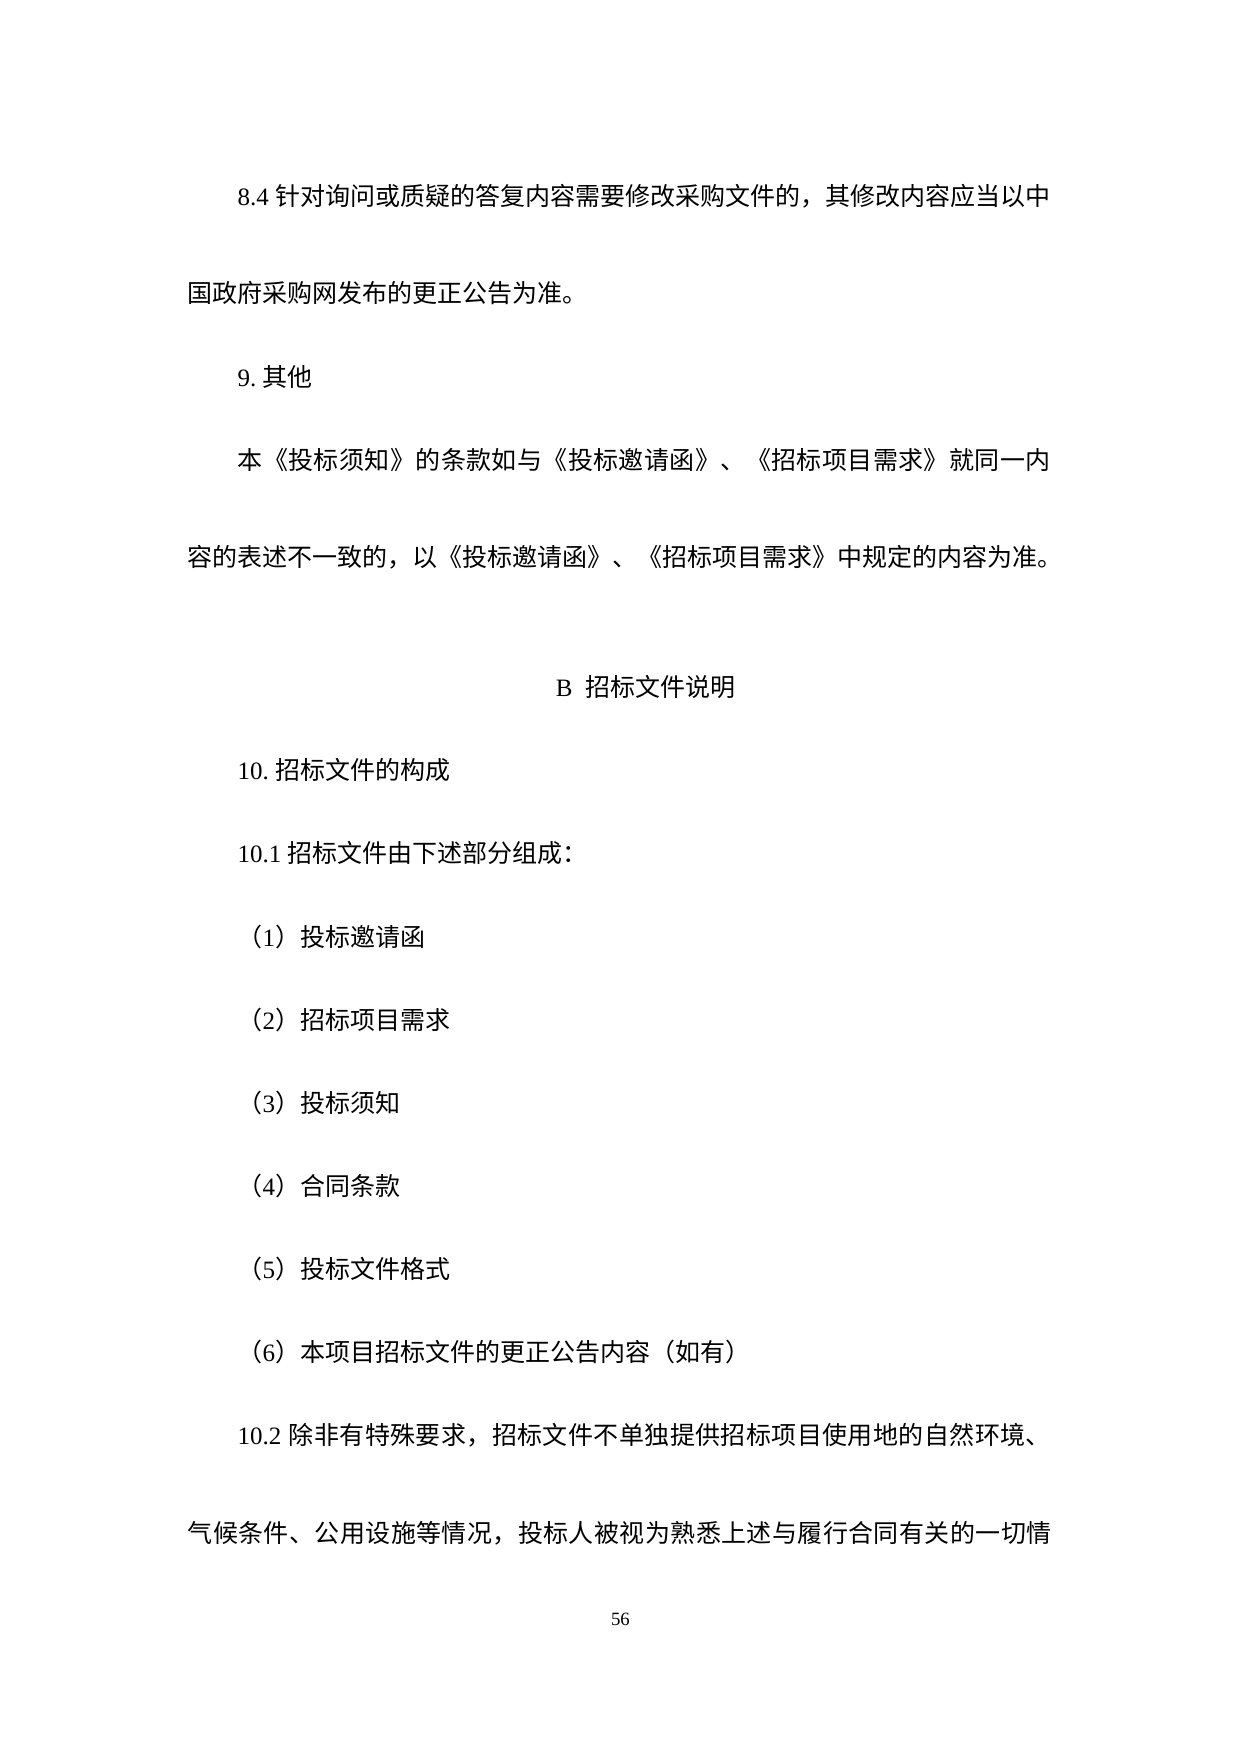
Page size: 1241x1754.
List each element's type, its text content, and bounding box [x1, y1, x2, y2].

text （2）招标项目需求 [187, 986, 1053, 1051]
text 8.4 针对询问或质疑的答复内容需要修改采购文件的，其修改内容应当以中国政府采购网发布的更正公告为准。 [187, 162, 1053, 324]
text （1）投标邀请函 [187, 903, 1053, 968]
text 10. 招标文件的构成 [187, 736, 1053, 801]
text 10.1 招标文件由下述部分组成： [187, 819, 1053, 884]
text （6）本项目招标文件的更正公告内容（如有） [187, 1318, 1053, 1383]
text （3）投标须知 [187, 1069, 1053, 1134]
text 本《投标须知》的条款如与《投标邀请函》、《招标项目需求》就同一内容的表述不一致的，以《投标邀请函》、《招标项目需求》中规定的内容为准。 [187, 426, 1053, 588]
text B 招标文件说明 [187, 653, 1053, 718]
text （4）合同条款 [187, 1152, 1053, 1217]
text （5）投标文件格式 [187, 1235, 1053, 1300]
text 9. 其他 [187, 343, 1053, 408]
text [187, 1401, 1053, 1564]
